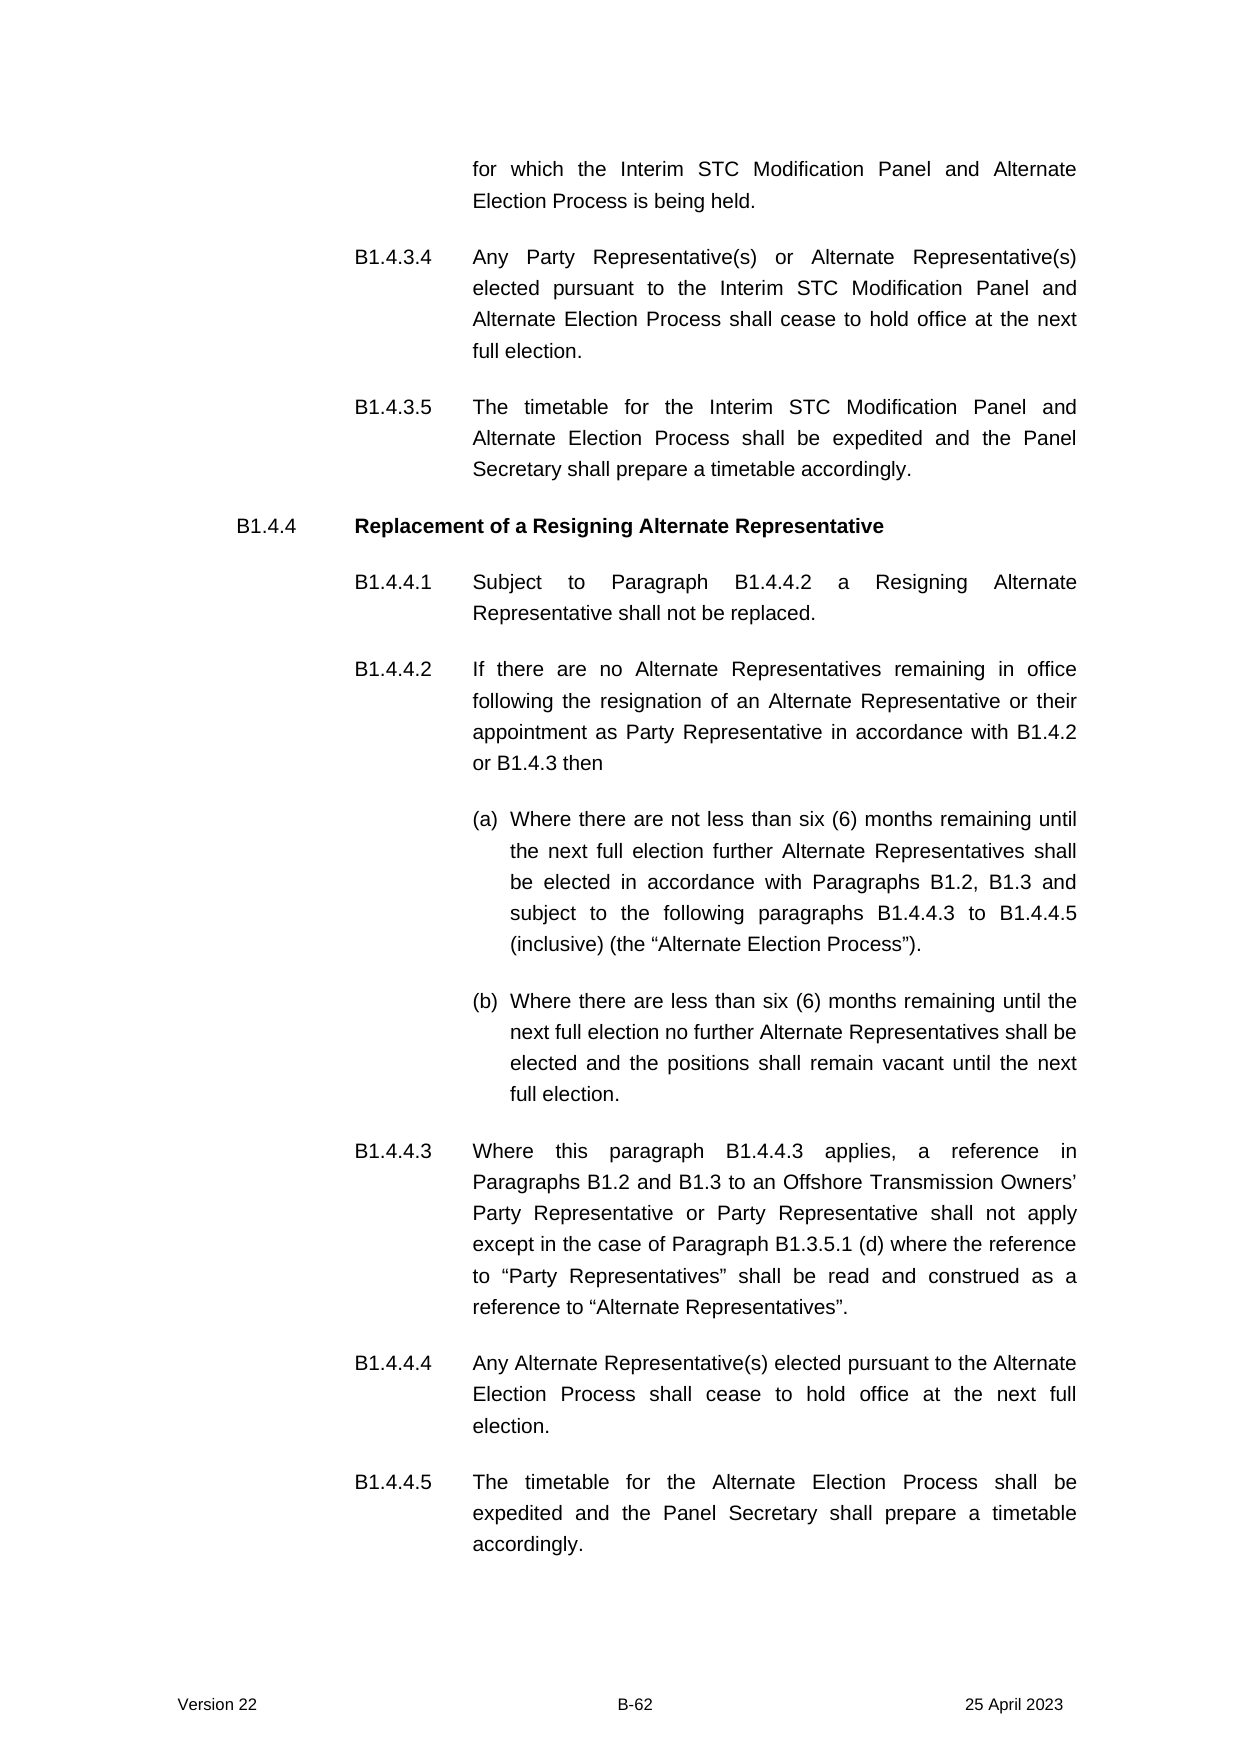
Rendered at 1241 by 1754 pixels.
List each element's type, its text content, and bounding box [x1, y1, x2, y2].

text B1.4.4 Replacement of a Resigning Alternate Representative [236, 506, 1078, 537]
text B1.4.4.2 If there are no Alternate Representatives remaining in office following the resignation of an Alternate Representative or their appointment as Party Representative in accordance with B1.4.2 or B1.4.3 then [354, 650, 1078, 775]
text B1.4.4.1 Subject to Paragraph B1.4.4.2 a Resigning Alternate Representative shall not be replaced. [354, 562, 1078, 625]
list Where there are less than six (6) months remaining until the next full election no further Alternate Representatives shall be elected and the positions shall remain vacant until the next full election. [472, 981, 1078, 1106]
text B1.4.3.5 The timetable for the Interim STC Modification Panel and Alternate Election Process shall be expedited and the Panel Secretary shall prepare a timetable accordingly. [354, 387, 1078, 481]
text B1.4.4.3 Where this paragraph B1.4.4.3 applies, a reference in Paragraphs B1.2 and B1.3 to an Offshore Transmission Owners’ Party Representative or Party Representative shall not apply except in the case of Paragraph B1.3.5.1 (d) where the reference to “Party Representatives” shall be read and construed as a reference to “Alternate Representatives”. [354, 1131, 1078, 1319]
text B1.4.3.4 Any Party Representative(s) or Alternate Representative(s) elected pursuant to the Interim STC Modification Panel and Alternate Election Process shall cease to hold office at the next full election. [354, 237, 1078, 362]
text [354, 150, 1078, 212]
text B1.4.4.5 The timetable for the Alternate Election Process shall be expedited and the Panel Secretary shall prepare a timetable accordingly. [354, 1462, 1078, 1556]
text B1.4.4.4 Any Alternate Representative(s) elected pursuant to the Alternate Election Process shall cease to hold office at the next full election. [354, 1344, 1078, 1437]
list Where there are not less than six (6) months remaining until the next full election further Alternate Representatives shall be elected in accordance with Paragraphs B1.2, B1.3 and subject to the following paragraphs B1.4.4.3 to B1.4.4.5 (inclusive) (the “Alternate Election Process”). [472, 800, 1078, 956]
